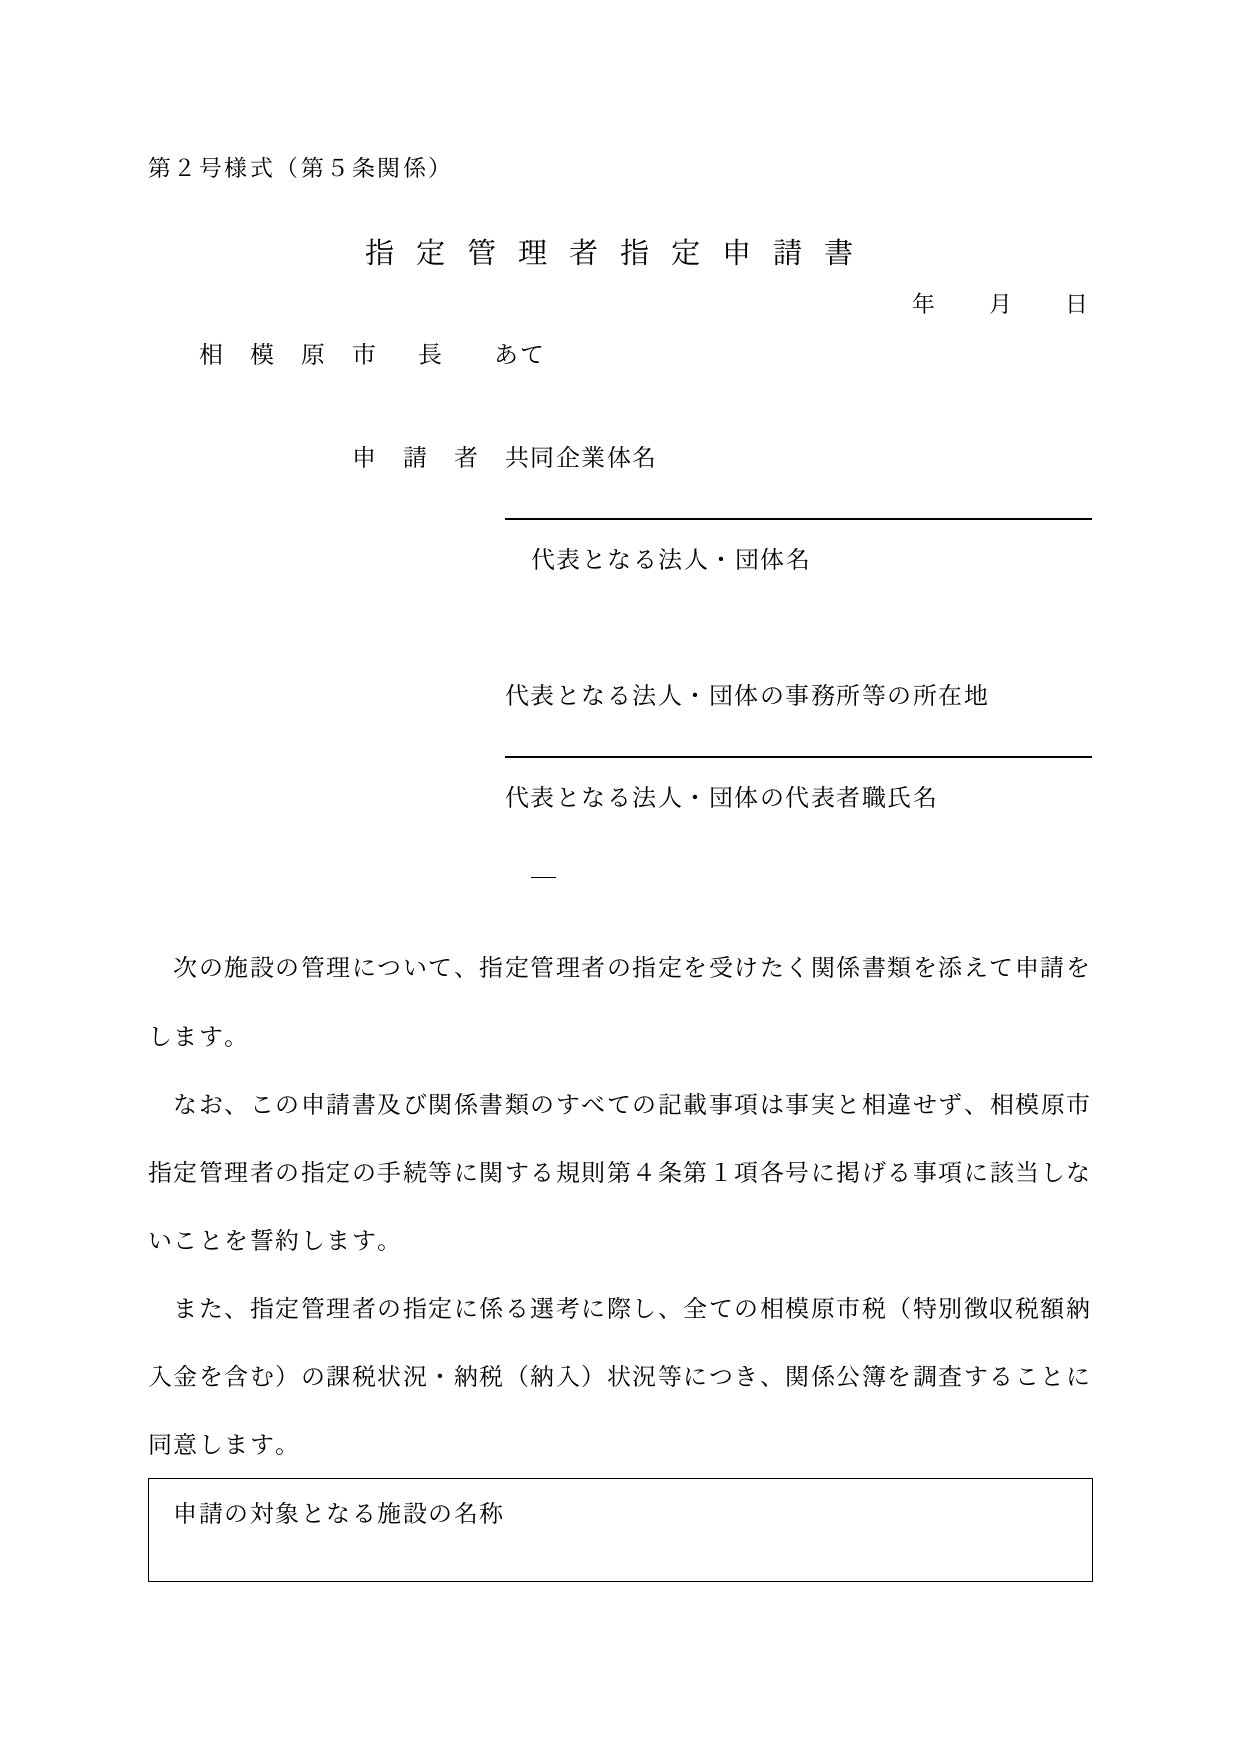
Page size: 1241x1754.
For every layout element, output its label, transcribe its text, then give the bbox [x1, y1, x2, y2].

text 次の施設の管理について、指定管理者の指定を受けたく関係書類を添えて申請をします。 [148, 932, 1092, 1069]
text 代表となる法人・団体の事務所等の所在地 [148, 660, 1092, 728]
text 申 請 者 共同企業体名 [148, 422, 1092, 490]
text 指定管理者指定申請書 [148, 217, 1092, 285]
text 第２号様式（第５条関係） [148, 149, 1092, 183]
text また、指定管理者の指定に係る選考に際し、全ての相模原市税（特別徴収税額納入金を含む）の課税状況・納税（納入）状況等につき、関係公簿を調査することに同意します。 [148, 1273, 1092, 1477]
text 代表となる法人・団体名 [175, 524, 1092, 592]
text なお、この申請書及び関係書類のすべての記載事項は事実と相違せず、相模原市指定管理者の指定の手続等に関する規則第４条第１項各号に掲げる事項に該当しないことを誓約します。 [148, 1069, 1092, 1273]
table_header 申請の対象となる施設の名称 [149, 1479, 1092, 1581]
text 代表となる法人・団体の代表者職氏名 [148, 762, 1092, 830]
text 相模原市長 あて [148, 319, 1092, 387]
text 年 月 日 [148, 285, 1092, 319]
